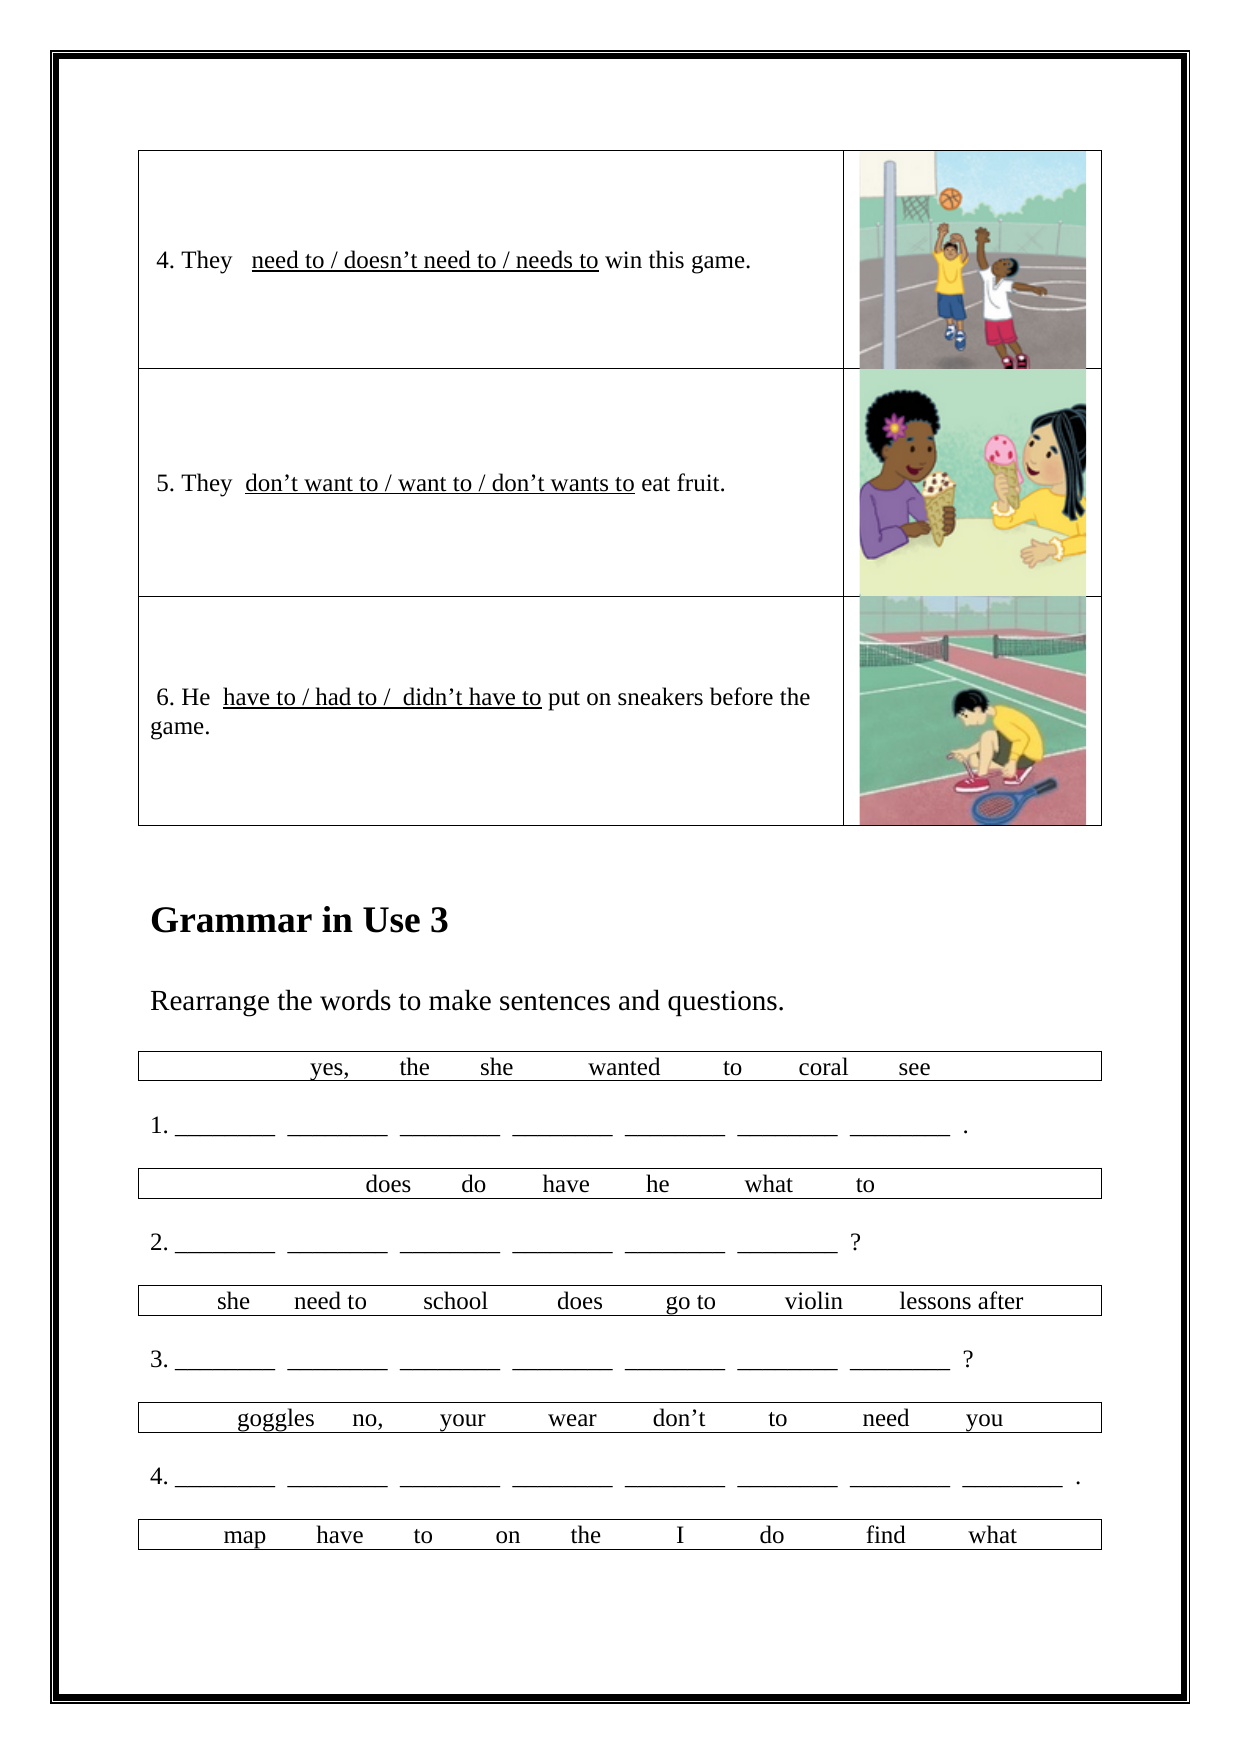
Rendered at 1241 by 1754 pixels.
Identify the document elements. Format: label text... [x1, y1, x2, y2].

table_cell [1087, 369, 1101, 596]
picture [859, 151, 1087, 825]
text Grammar in Use 3 [150, 897, 1090, 940]
text 1. ________ ________ ________ ________ ________ ________ ________ . [150, 1110, 1090, 1139]
text 3. ________ ________ ________ ________ ________ ________ ________ ? [150, 1344, 1090, 1373]
table_header yes, the she wanted to coral see [139, 1052, 1101, 1080]
table_header map have to on the I do find what [139, 1520, 1101, 1549]
table_cell [844, 369, 859, 596]
text Rearrange the words to make sentences and questions. [150, 983, 1090, 1017]
table_cell 6. He have to / had to / didn’t have to put on sneakers before the game. [139, 597, 843, 825]
table_header does do have he what to [139, 1169, 1101, 1197]
table_cell [844, 151, 859, 368]
table_header she need to school does go to violin lessons after [139, 1286, 1101, 1314]
table_cell [1087, 597, 1101, 825]
text 4. ________ ________ ________ ________ ________ ________ ________ ________ . [150, 1461, 1090, 1490]
table_cell 5. They don’t want to / want to / don’t wants to eat fruit. [139, 369, 843, 596]
table_cell [1087, 151, 1101, 368]
table_header goggles no, your wear don’t to need you [139, 1403, 1101, 1432]
table_cell 4. They need to / doesn’t need to / needs to win this game. [139, 151, 843, 368]
text 2. ________ ________ ________ ________ ________ ________ ? [150, 1227, 1090, 1256]
table_cell [844, 597, 859, 825]
